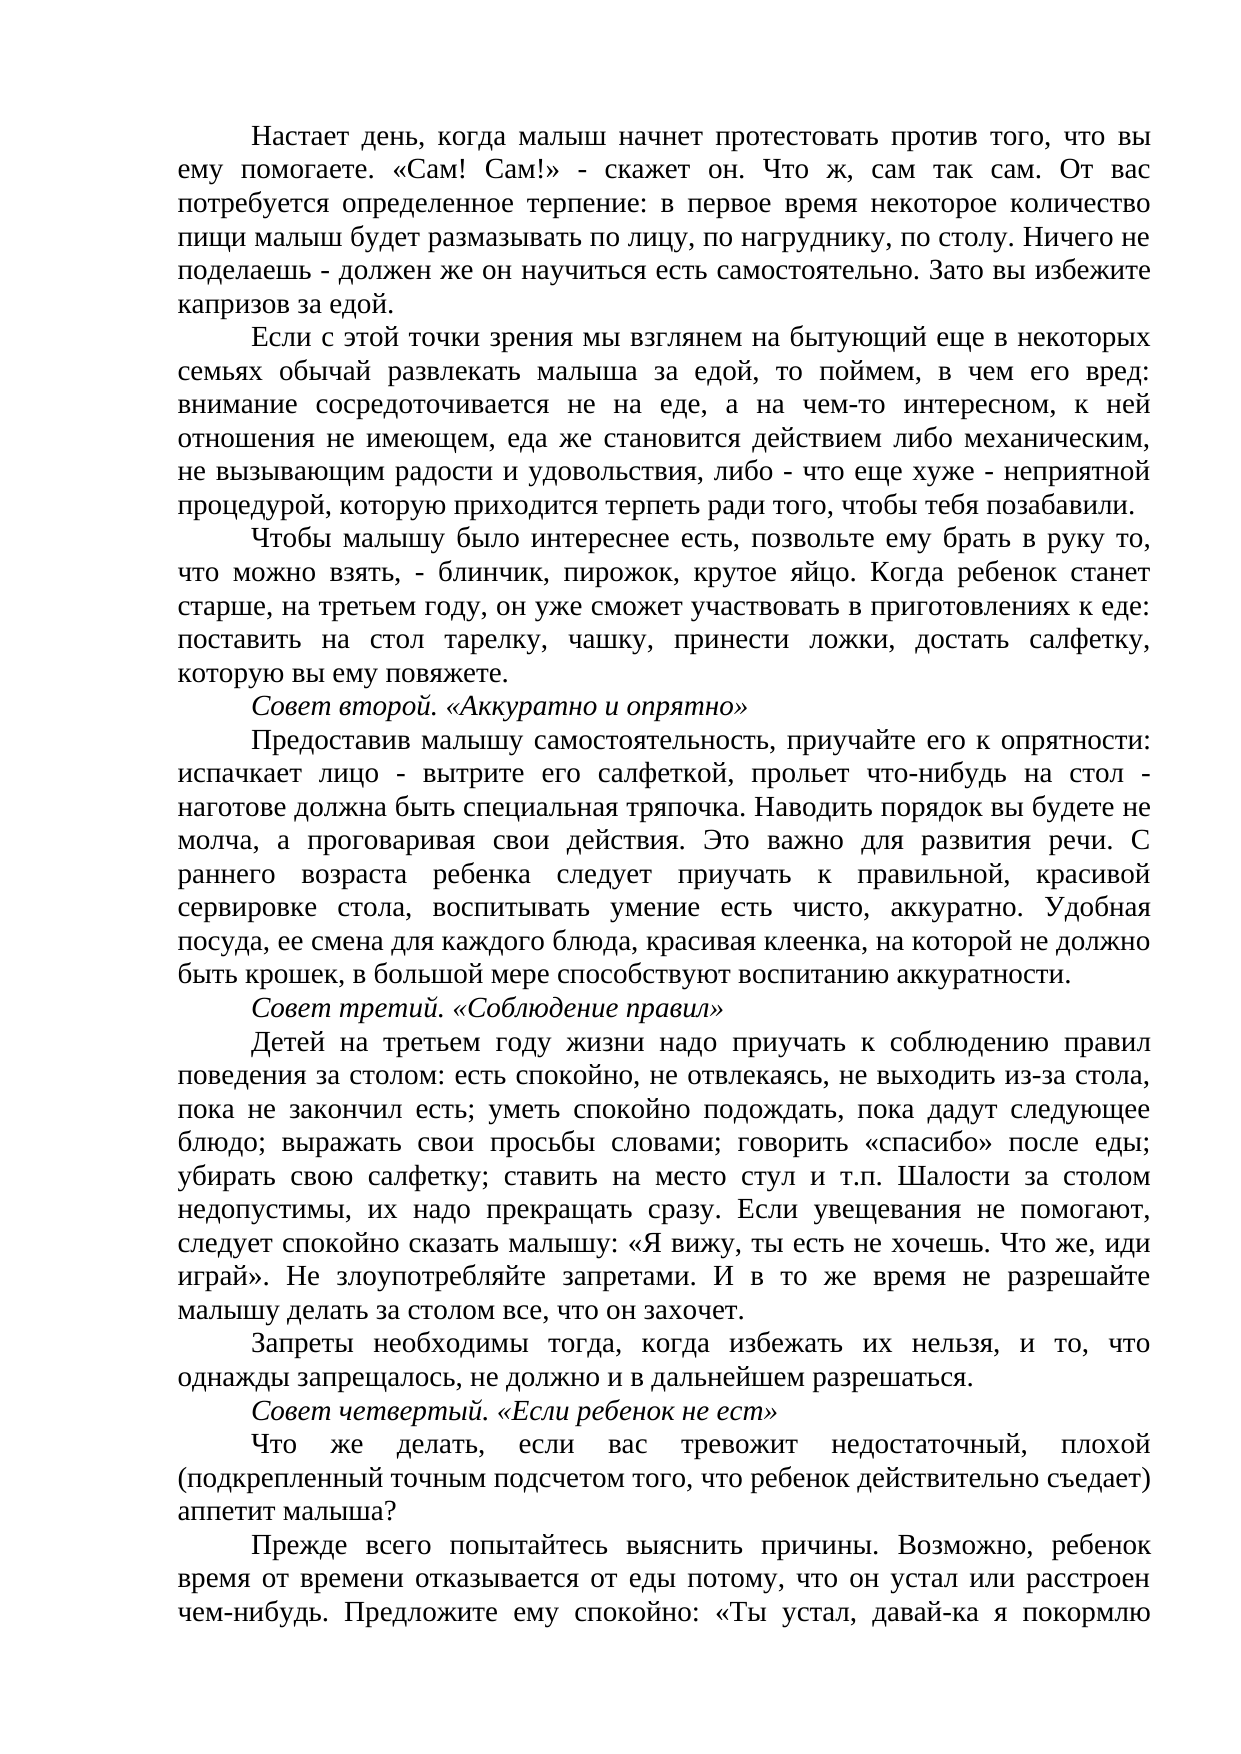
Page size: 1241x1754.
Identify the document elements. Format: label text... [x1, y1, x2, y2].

text Что же делать, если вас тревожит недостаточный, плохой (подкрепленный точным подсчетом того, что ребенок действительно съедает) аппетит малыша? [177, 1426, 1152, 1527]
text Совет четвертый. «Если ребенок не ест» [177, 1393, 1152, 1426]
text Настает день, когда малыш начнет протестовать против того, что вы ему помогаете. «Сам! Сам!» - скажет он. Что ж, сам так сам. От вас потребуется определенное терпение: в первое время некоторое количество пищи малыш будет размазывать по лицу, по нагруднику, по столу. Ничего не поделаешь - должен же он научиться есть самостоятельно. Зато вы избежите капризов за едой. [177, 118, 1152, 319]
text Чтобы малышу было интереснее есть, позвольте ему брать в руку то, что можно взять, - блинчик, пирожок, крутое яйцо. Когда ребенок станет старше, на третьем году, он уже сможет участвовать в приготовлениях к еде: поставить на стол тарелку, чашку, принести ложки, достать салфетку, которую вы ему повяжете. [177, 521, 1152, 688]
text Совет второй. «Аккуратно и опрятно» [177, 688, 1152, 722]
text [177, 1527, 1152, 1627]
text Совет третий. «Соблюдение правил» [177, 990, 1152, 1024]
text Если с этой точки зрения мы взглянем на бытующий еще в некоторых семьях обычай развлекать малыша за едой, то поймем, в чем его вред: внимание сосредоточивается не на еде, а на чем-то интересном, к ней отношения не имеющем, еда же становится действием либо механическим, не вызывающим радости и удовольствия, либо - что еще хуже - неприятной процедурой, которую приходится терпеть ради того, чтобы тебя позабавили. [177, 319, 1152, 521]
text Предоставив малышу самостоятельность, приучайте его к опрятности: испачкает лицо - вытрите его салфеткой, прольет что-нибудь на стол - наготове должна быть специальная тряпочка. Наводить порядок вы будете не молча, а проговаривая свои действия. Это важно для развития речи. С раннего возраста ребенка следует приучать к правильной, красивой сервировке стола, воспитывать умение есть чисто, аккуратно. Удобная посуда, ее смена для каждого блюда, красивая клеенка, на которой не должно быть крошек, в большой мере способствуют воспитанию аккуратности. [177, 722, 1152, 990]
text Детей на третьем году жизни надо приучать к соблюдению правил поведения за столом: есть спокойно, не отвлекаясь, не выходить из-за стола, пока не закончил есть; уметь спокойно подождать, пока дадут следующее блюдо; выражать свои просьбы словами; говорить «спасибо» после еды; убирать свою салфетку; ставить на место стул и т.п. Шалости за столом недопустимы, их надо прекращать сразу. Если увещевания не помогают, следует спокойно сказать малышу: «Я вижу, ты есть не хочешь. Что же, иди играй». Не злоупотребляйте запретами. И в то же время не разрешайте малышу делать за столом все, что он захочет. [177, 1024, 1152, 1326]
text Запреты необходимы тогда, когда избежать их нельзя, и то, что однажды запрещалось, не должно и в дальнейшем разрешаться. [177, 1326, 1152, 1393]
